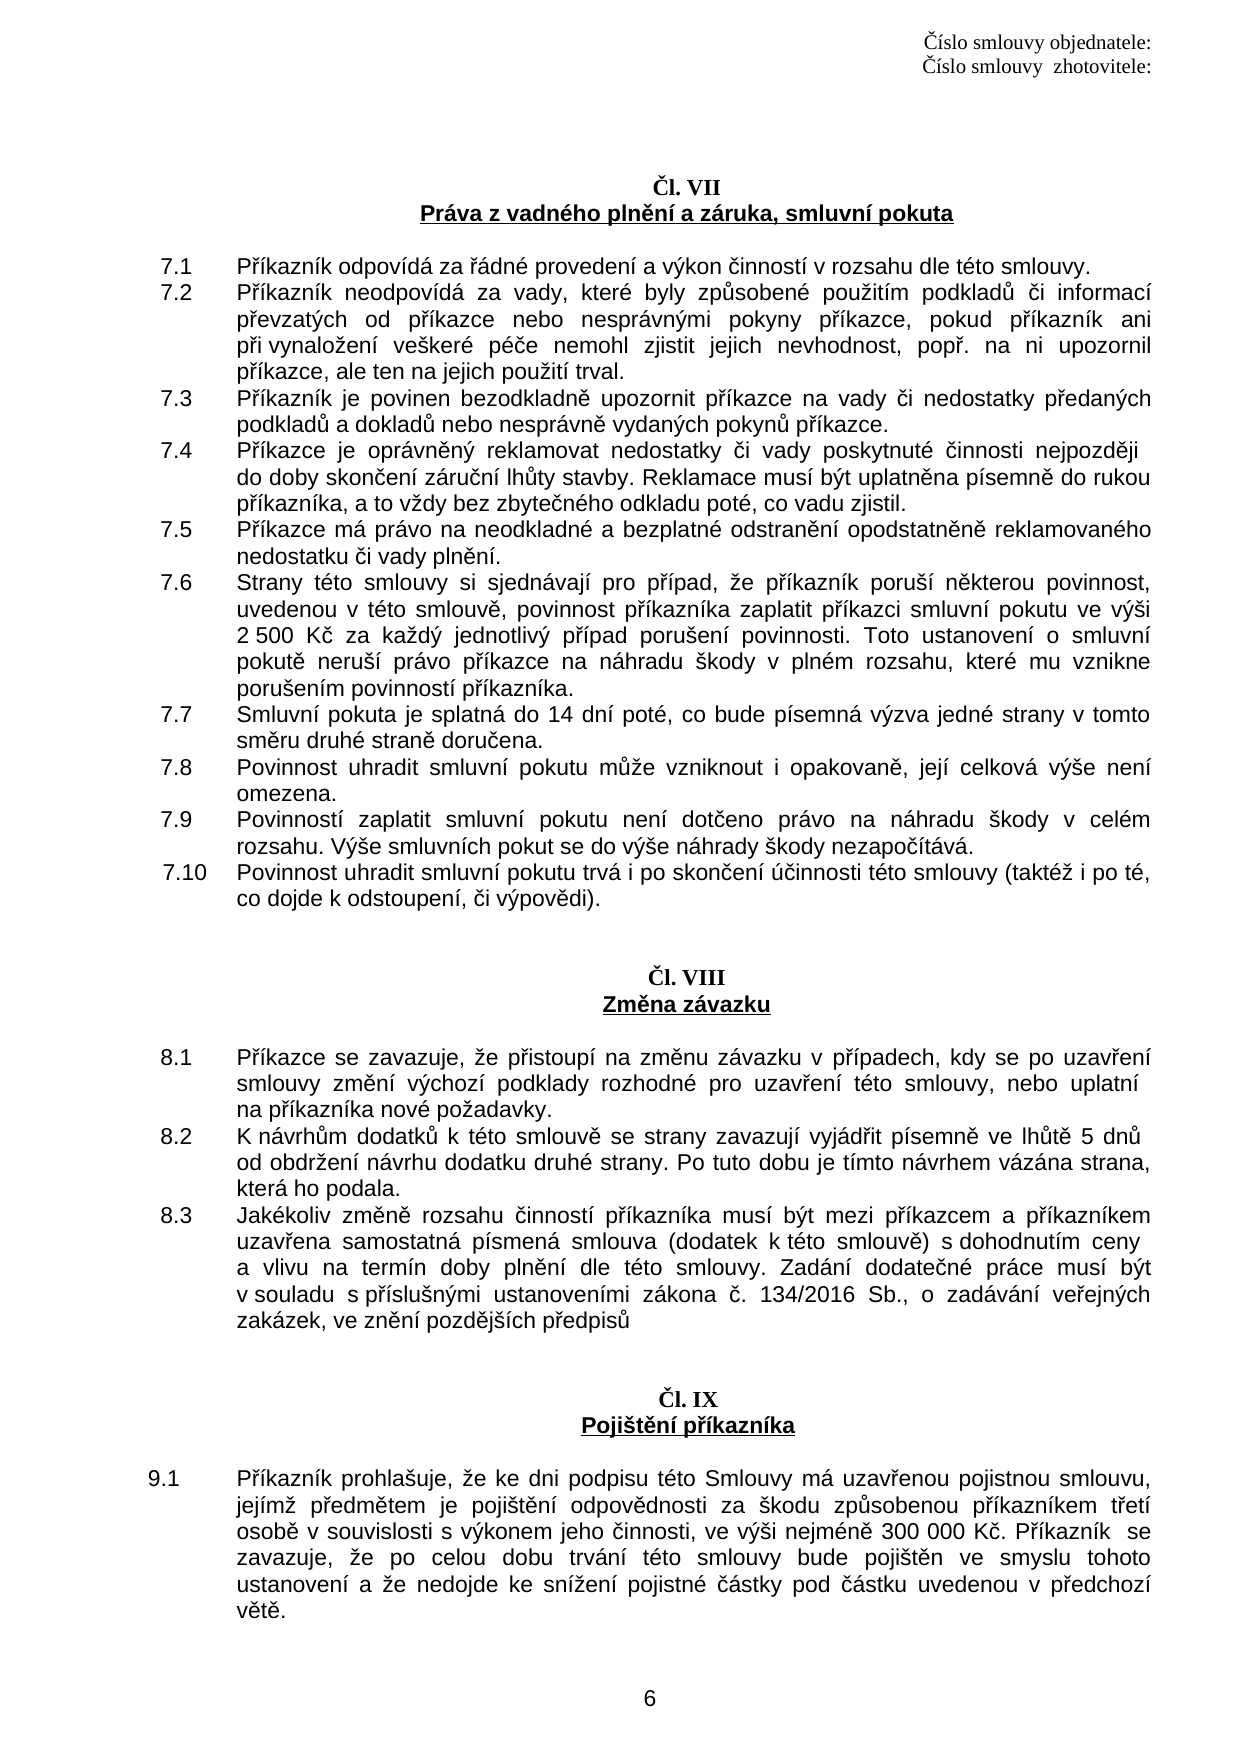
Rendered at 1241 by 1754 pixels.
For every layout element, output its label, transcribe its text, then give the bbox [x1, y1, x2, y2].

text Čl. IX [224, 1386, 1152, 1412]
list Jakékoliv změně rozsahu činností příkazníka musí být mezi příkazcem a příkazníkem uzavřena samostatná písmená smlouva (dodatek k této smlouvě) s dohodnutím ceny a vlivu na termín doby plnění dle této smlouvy. Zadání dodatečné práce musí být v souladu s příslušnými ustanoveními zákona č. 134/2016 Sb., o zadávání veřejných zakázek, ve znění pozdějších předpisů [192, 1202, 1152, 1333]
text 9.1 Příkazník prohlašuje, že ke dni podpisu této Smlouvy má uzavřenou pojistnou smlouvu, jejímž předmětem je pojištění odpovědnosti za škodu způsobenou příkazníkem třetí osobě v souvislosti s výkonem jeho činnosti, ve výši nejméně 300 000 Kč. Příkazník se zavazuje, že po celou dobu trvání této smlouvy bude pojištěn ve smyslu tohoto ustanovení a že nedojde ke snížení pojistné částky pod částku uvedenou v předchozí větě. [148, 1465, 1152, 1623]
list Povinností zaplatit smluvní pokutu není dotčeno právo na náhradu škody v celém rozsahu. Výše smluvních pokut se do výše náhrady škody nezapočítává. [192, 806, 1152, 859]
list Příkazník neodpovídá za vady, které byly způsobené použitím podkladů či informací převzatých od příkazce nebo nesprávnými pokyny příkazce, pokud příkazník ani při vynaložení veškeré péče nemohl zjistit jejich nevhodnost, popř. na ni upozornil příkazce, ale ten na jejich použití trval. [192, 279, 1152, 385]
list Příkazník odpovídá za řádné provedení a výkon činností v rozsahu dle této smlouvy. [192, 253, 1152, 279]
list Příkazce je oprávněný reklamovat nedostatky či vady poskytnuté činnosti nejpozději do doby skončení záruční lhůty stavby. Reklamace musí být uplatněna písemně do rukou příkazníka, a to vždy bez zbytečného odkladu poté, co vadu zjistil. [192, 437, 1152, 516]
list Povinnost uhradit smluvní pokutu trvá i po skončení účinnosti této smlouvy (taktéž i po té, co dojde k odstoupení, či výpovědi). [207, 859, 1152, 912]
list Strany této smlouvy si sjednávají pro případ, že příkazník poruší některou povinnost, uvedenou v této smlouvě, povinnost příkazníka zaplatit příkazci smluvní pokutu ve výši 2 500 Kč za každý jednotlivý případ porušení povinnosti. Toto ustanovení o smluvní pokutě neruší právo příkazce na náhradu škody v plném rozsahu, které mu vznikne porušením povinností příkazníka. [192, 569, 1152, 701]
text Pojištění příkazníka [224, 1412, 1152, 1439]
list Příkazce má právo na neodkladné a bezplatné odstranění opodstatněně reklamovaného nedostatku či vady plnění. [192, 516, 1152, 569]
list Povinnost uhradit smluvní pokutu může vzniknout i opakovaně, její celková výše není omezena. [192, 754, 1152, 806]
list Příkazce se zavazuje, že přistoupí na změnu závazku v případech, kdy se po uzavření smlouvy změní výchozí podklady rozhodné pro uzavření této smlouvy, nebo uplatní na příkazníka nové požadavky. [192, 1043, 1152, 1123]
list Smluvní pokuta je splatná do 14 dní poté, co bude písemná výzva jedné strany v tomto směru druhé straně doručena. [192, 701, 1152, 754]
list Čl. VIII Změna závazku [222, 964, 1152, 1017]
list K návrhům dodatků k této smlouvě se strany zavazují vyjádřit písemně ve lhůtě 5 dnů od obdržení návrhu dodatku druhé strany. Po tuto dobu je tímto návrhem vázána strana, která ho podala. [192, 1123, 1152, 1202]
list Čl. VII Práva z vadného plnění a záruka, smluvní pokuta [222, 174, 1152, 227]
list Příkazník je povinen bezodkladně upozornit příkazce na vady či nedostatky předaných podkladů a dokladů nebo nesprávně vydaných pokynů příkazce. [192, 385, 1152, 437]
